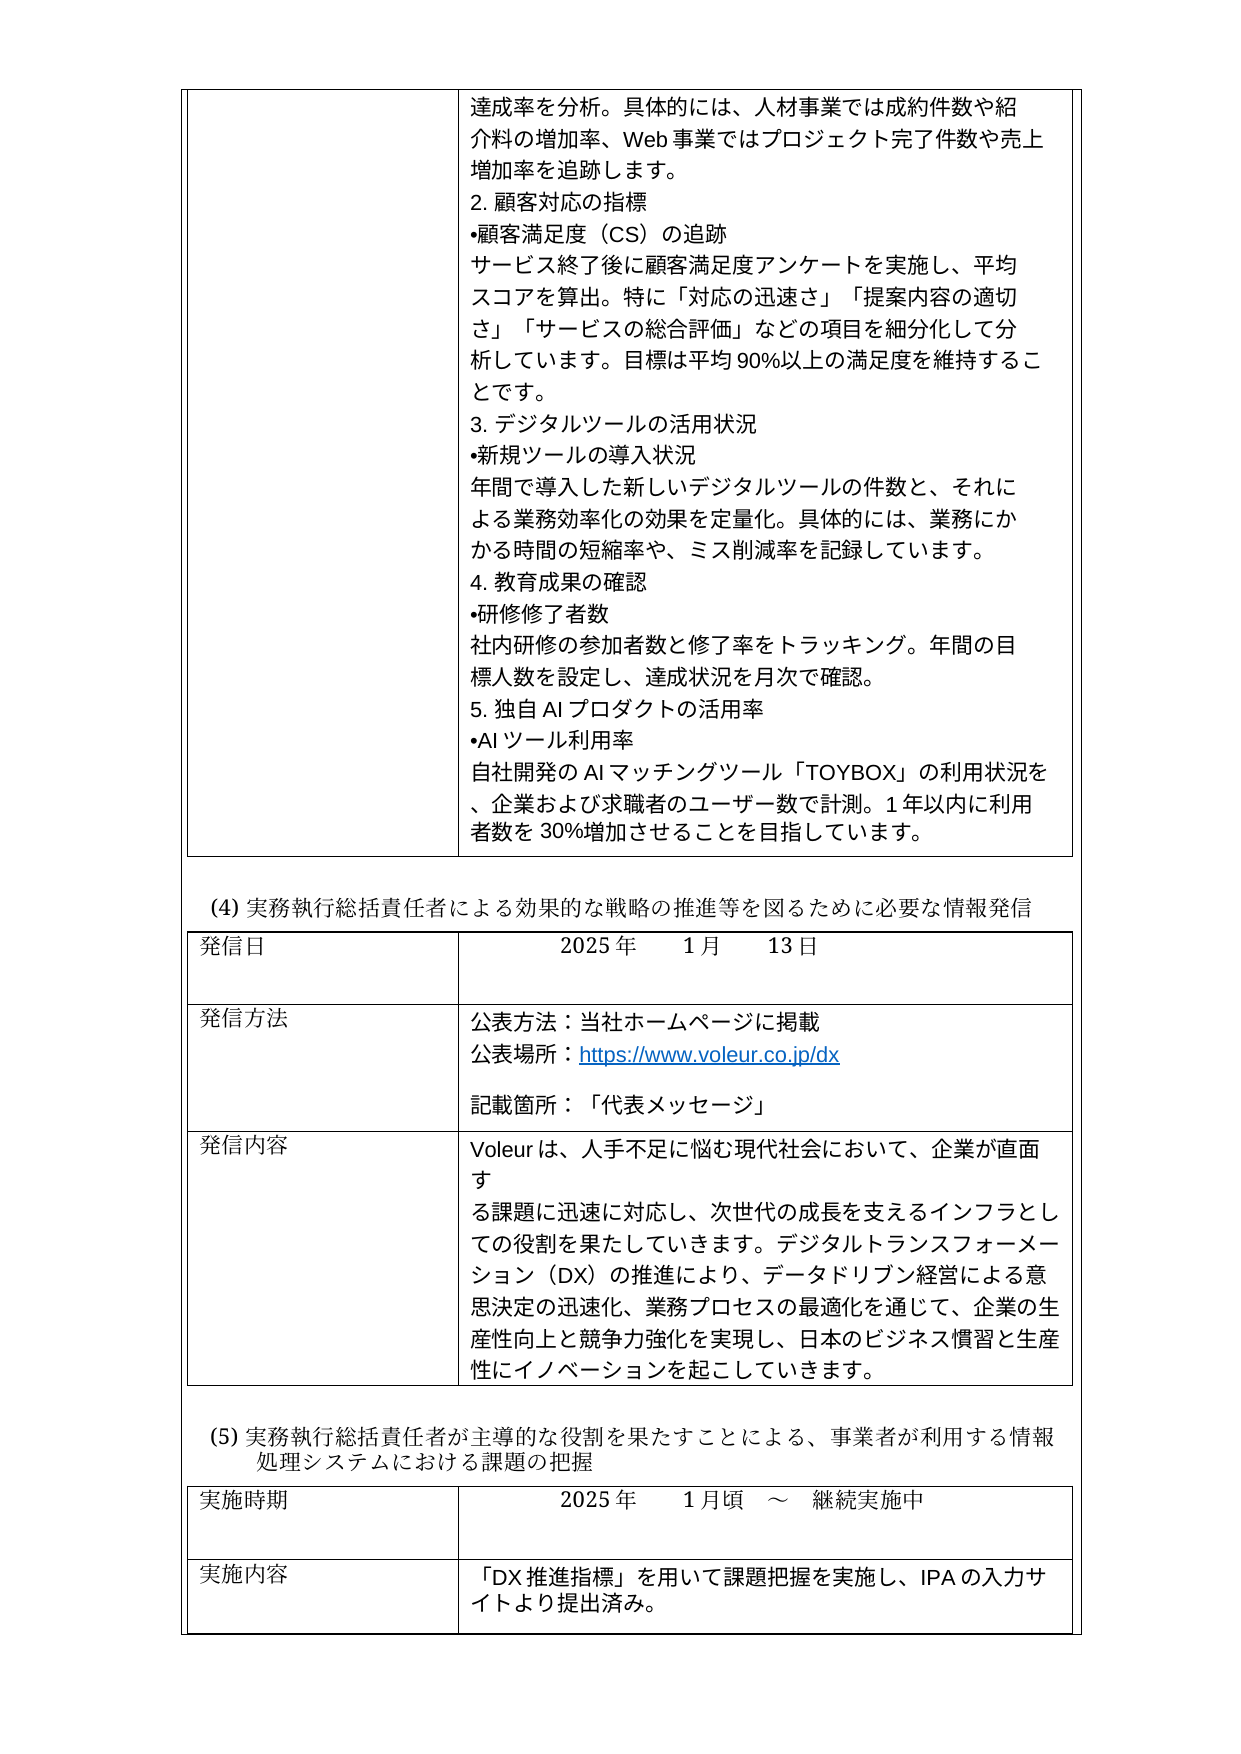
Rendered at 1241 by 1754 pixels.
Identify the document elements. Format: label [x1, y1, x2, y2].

table_cell [182, 90, 1081, 1634]
